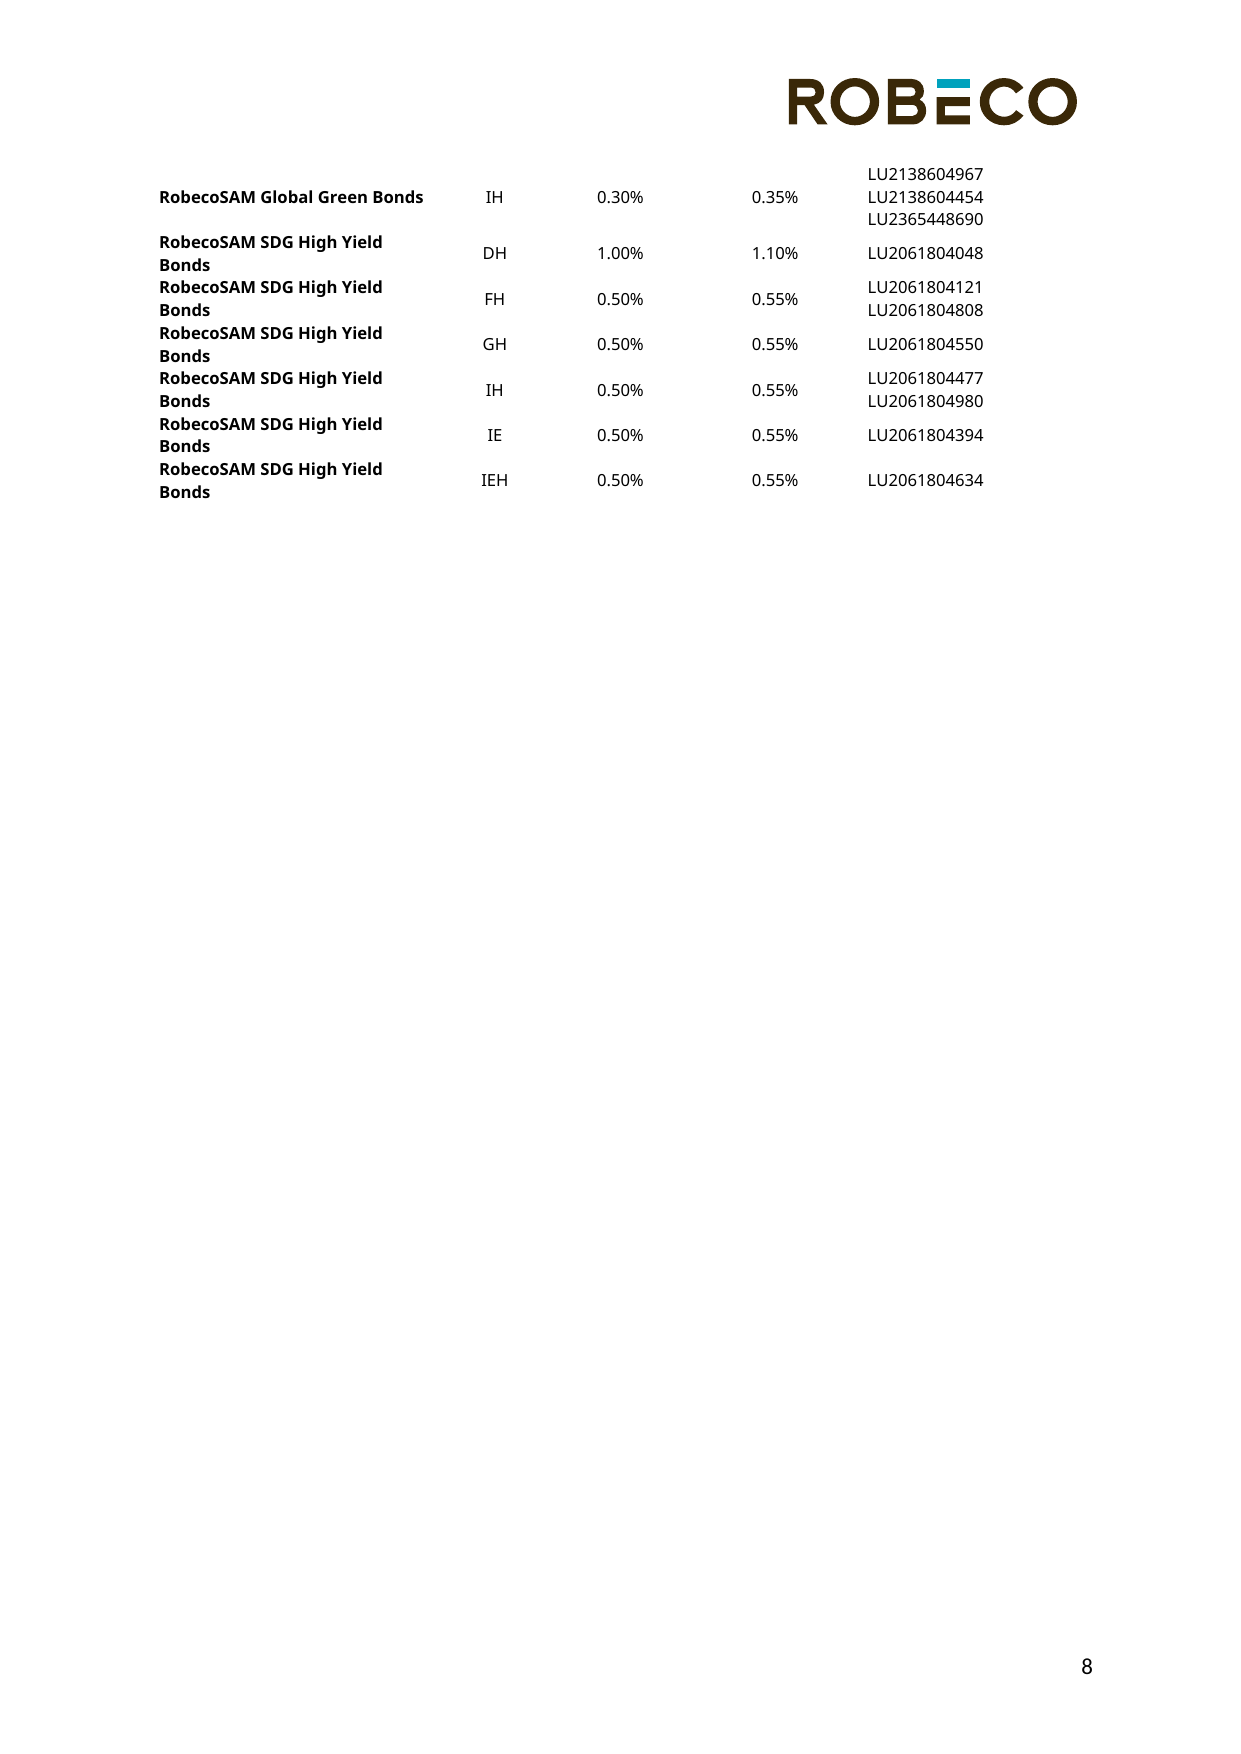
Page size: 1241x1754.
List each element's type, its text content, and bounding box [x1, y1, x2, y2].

table_cell IE [443, 412, 546, 458]
table_cell 0.55% [694, 412, 856, 458]
table_cell RobecoSAM SDG High Yield Bonds [148, 321, 443, 367]
table_cell RobecoSAM SDG High Yield Bonds [148, 276, 443, 321]
table_cell LU2061804634 [856, 458, 1093, 503]
table_cell GH [443, 321, 546, 367]
table_cell 0.50% [546, 276, 694, 321]
table_cell RobecoSAM SDG High Yield Bonds [148, 412, 443, 458]
table_cell 0.55% [694, 321, 856, 367]
table_cell FH [443, 276, 546, 321]
table_cell LU2061804477 LU2061804980 [856, 367, 1093, 412]
table_cell RobecoSAM SDG High Yield Bonds [148, 367, 443, 412]
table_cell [148, 163, 443, 231]
table_cell IH [443, 163, 546, 231]
table_cell LU2061804394 [856, 412, 1093, 458]
table_cell LU2061804550 [856, 321, 1093, 367]
table_cell 0.50% [546, 458, 694, 503]
table_cell 0.55% [694, 458, 856, 503]
table_cell IEH [443, 458, 546, 503]
table_cell RobecoSAM SDG High Yield Bonds [148, 458, 443, 503]
table_cell RobecoSAM SDG High Yield Bonds [148, 231, 443, 276]
table_cell 0.55% [694, 276, 856, 321]
table_cell LU2061804121 LU2061804808 [856, 276, 1093, 321]
table_cell 1.10% [694, 231, 856, 276]
table_cell LU2061804048 [856, 231, 1093, 276]
table_cell 0.55% [694, 367, 856, 412]
table_cell 0.50% [546, 321, 694, 367]
table_cell 1.00% [546, 231, 694, 276]
table_cell 0.30% [546, 163, 694, 231]
table_cell 0.50% [546, 367, 694, 412]
table_cell 0.50% [546, 412, 694, 458]
table_cell 0.35% [694, 163, 856, 231]
table_cell LU2138604967 LU2138604454 LU2365448690 [856, 163, 1093, 231]
table_cell IH [443, 367, 546, 412]
table_cell DH [443, 231, 546, 276]
